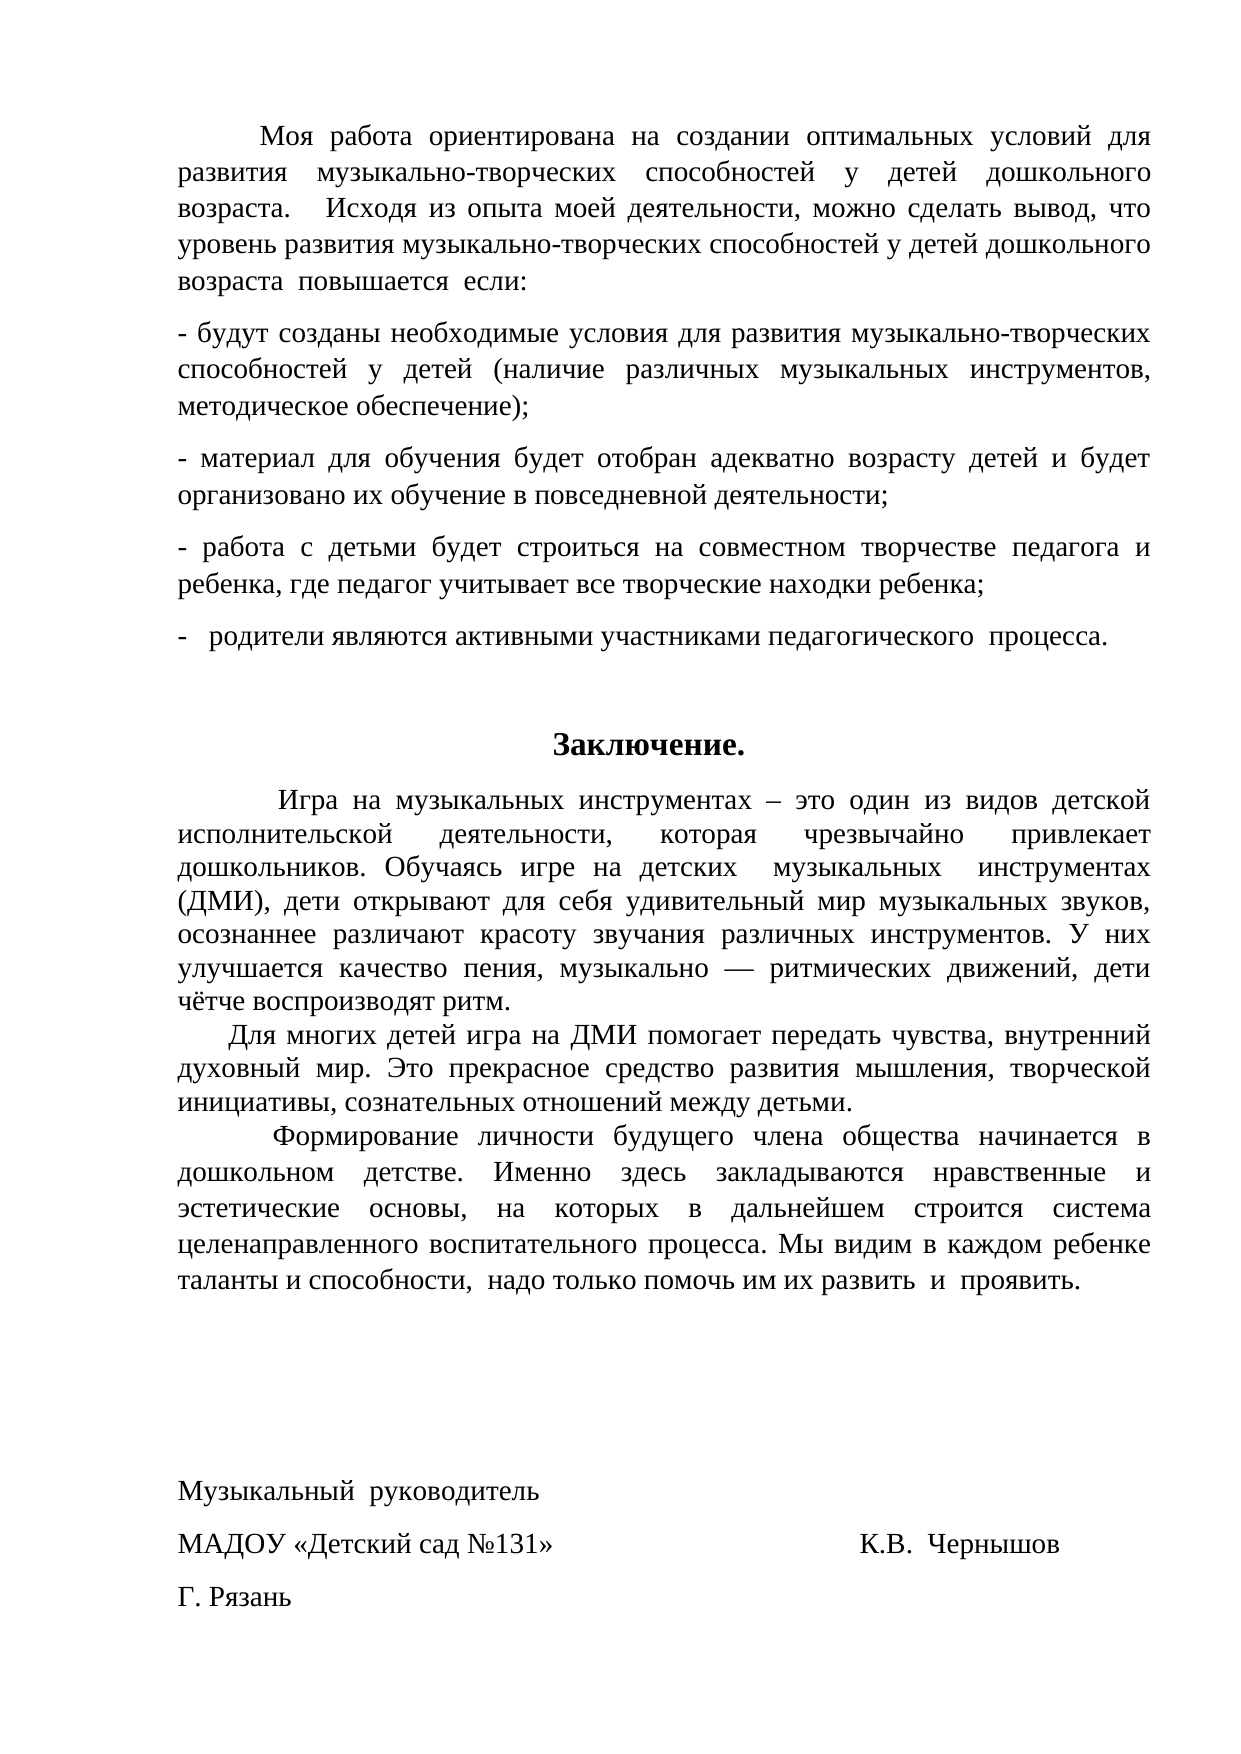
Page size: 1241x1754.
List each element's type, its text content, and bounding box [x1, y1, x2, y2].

text Моя работа ориентирована на создании оптимальных условий для развития музыкально-творческих способностей у детей дошкольного возраста. Исходя из опыта моей деятельности, можно сделать вывод, что уровень развития музыкально-творческих способностей у детей дошкольного возраста повышается если: [177, 118, 1152, 296]
text Игра на музыкальных инструментах – это один из видов детской исполнительской деятельности, которая чрезвычайно привлекает дошкольников. Обучаясь игре на детских музыкальных инструментах (ДМИ), дети открывают для себя удивительный мир музыкальных звуков, осознаннее различают красоту звучания различных инструментов. У них улучшается качество пения, музыкально — ритмических движений, дети чётче воспроизводят ритм. [177, 782, 1152, 1017]
text - работа с детьми будет строиться на совместном творчестве педагога и ребенка, где педагог учитывает все творческие находки ребенка; [177, 529, 1152, 599]
text МАДОУ «Детский сад №131» К.В. Чернышов [177, 1526, 1152, 1560]
text - будут созданы необходимые условия для развития музыкально-творческих способностей у детей (наличие различных музыкальных инструментов, методическое обеспечение); [177, 316, 1152, 421]
text Формирование личности будущего члена общества начинается в дошкольном детстве. Именно здесь закладываются нравственные и эстетические основы, на которых в дальнейшем строится система целенаправленного воспитательного процесса. Мы видим в каждом ребенке таланты и способности, надо только помочь им их развить и проявить. [177, 1118, 1152, 1296]
text - материал для обучения будет отобран адекватно возрасту детей и будет организовано их обучение в повседневной деятельности; [177, 441, 1152, 510]
text Музыкальный руководитель [177, 1473, 1152, 1507]
text - родители являются активными участниками педагогического процесса. [177, 618, 1152, 652]
text Г. Рязань [177, 1579, 1152, 1613]
text Для многих детей игра на ДМИ помогает передать чувства, внутренний духовный мир. Это прекрасное средство развития мышления, творческой инициативы, сознательных отношений между детьми. [177, 1017, 1152, 1118]
text Заключение. [177, 724, 1152, 762]
